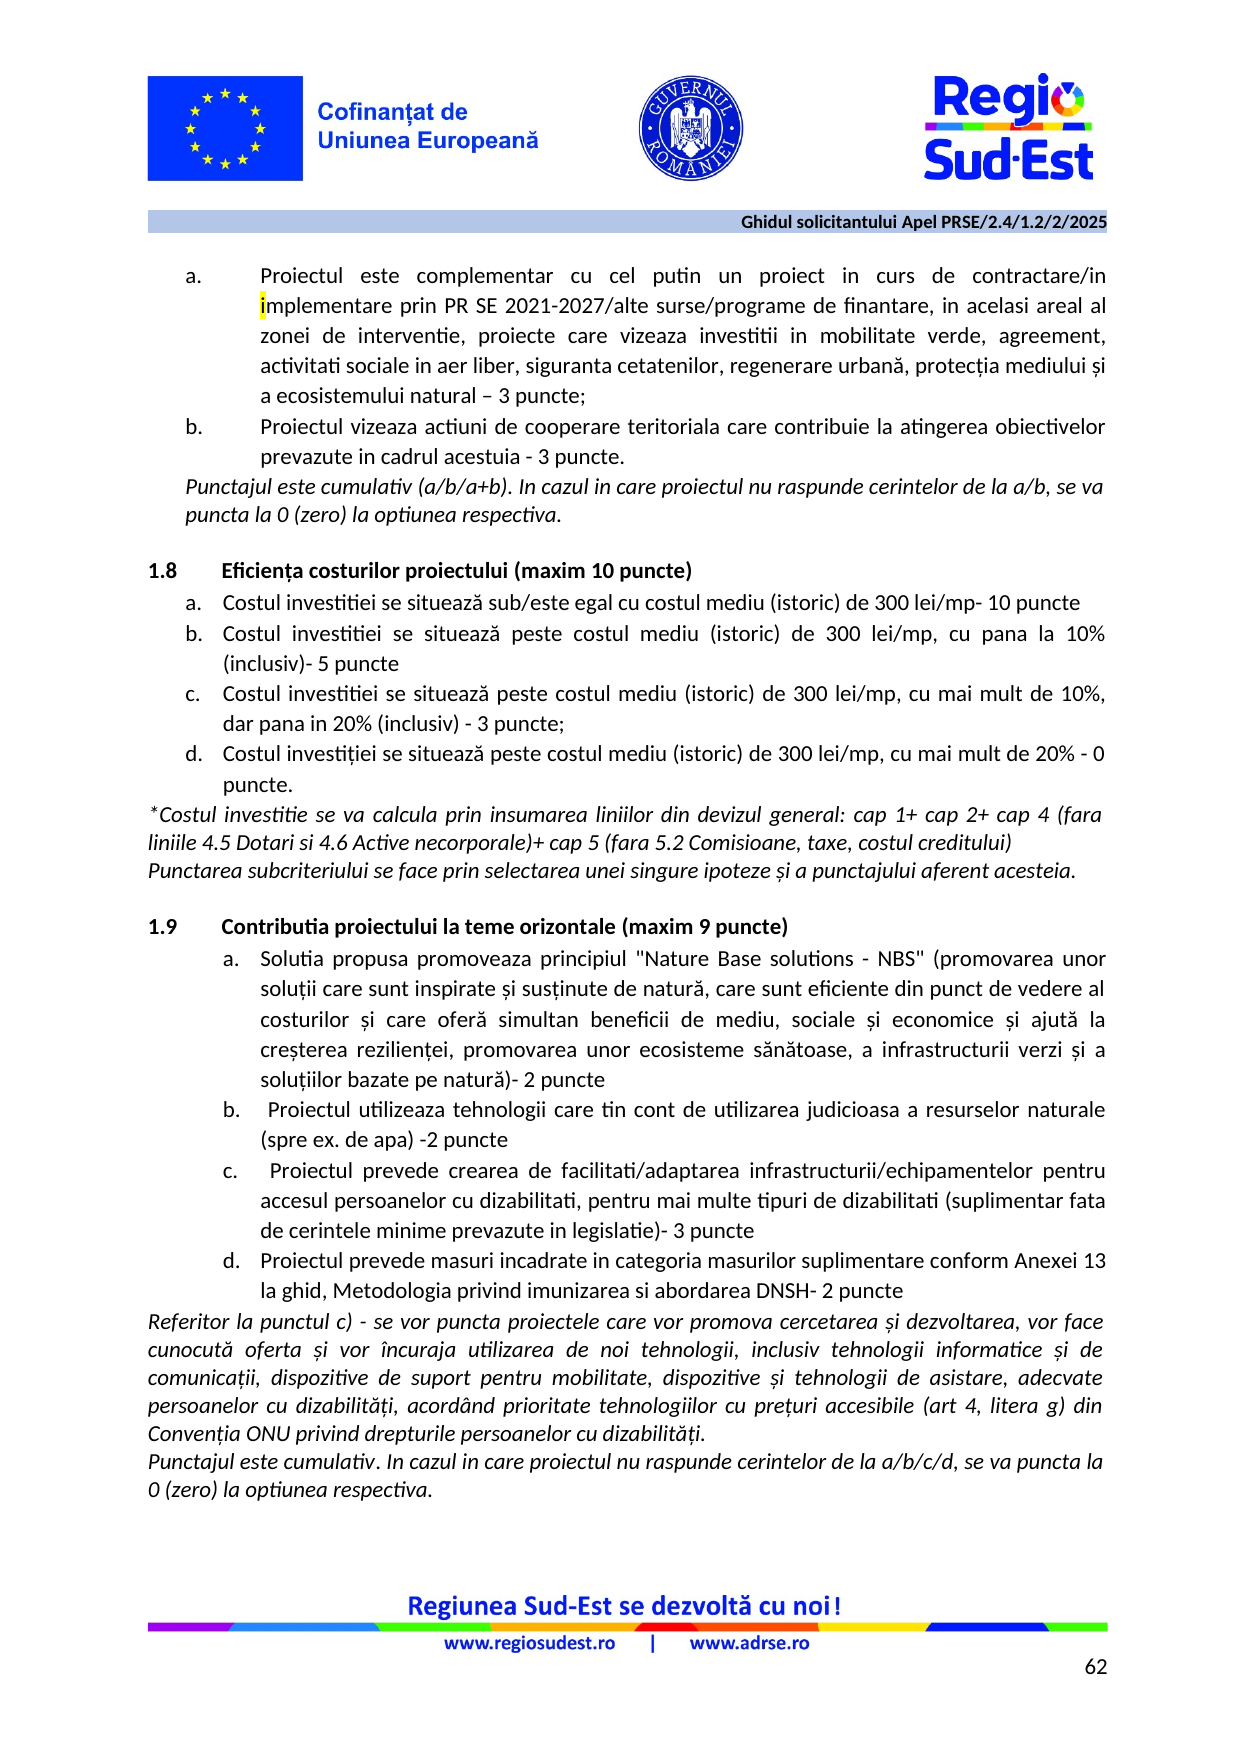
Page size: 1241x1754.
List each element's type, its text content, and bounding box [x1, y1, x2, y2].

list Proiectul utilizeaza tehnologii care tin cont de utilizarea judicioasa a resurselor naturale (spre ex. de apa) -2 puncte [223, 1095, 1107, 1153]
list Costul investitiei se situează peste costul mediu (istoric) de 300 lei/mp, cu pana la 10% (inclusiv)- 5 puncte [185, 619, 1107, 677]
text Referitor la punctul c) - se vor puncta proiectele care vor promova cercetarea și dezvoltarea, vor face cunocută oferta și vor încuraja utilizarea de noi tehnologii, inclusiv tehnologii informatice și de comunicații, dispozitive de suport pentru mobilitate, dispozitive și tehnologii de asistare, adecvate persoanelor cu dizabilități, acordând prioritate tehnologiilor cu prețuri accesibile (art 4, litera g) din Convenția ONU privind drepturile persoanelor cu dizabilități. [148, 1307, 1107, 1447]
text Punctajul este cumulativ (a/b/a+b). In cazul in care proiectul nu raspunde cerintelor de la a/b, se va puncta la 0 (zero) la optiunea respectiva. [185, 472, 1107, 528]
text *Costul investitie se va calcula prin insumarea liniilor din devizul general: cap 1+ cap 2+ cap 4 (fara liniile 4.5 Dotari si 4.6 Active necorporale)+ cap 5 (fara 5.2 Comisioane, taxe, costul creditului) [148, 800, 1107, 856]
list Costul investitiei se situează sub/este egal cu costul mediu (istoric) de 300 lei/mp- 10 puncte [185, 588, 1107, 617]
list Costul investiției se situează peste costul mediu (istoric) de 300 lei/mp, cu mai mult de 20% - 0 puncte. [185, 739, 1107, 798]
text Punctajul este cumulativ. In cazul in care proiectul nu raspunde cerintelor de la a/b/c/d, se va puncta la 0 (zero) la optiunea respectiva. [148, 1447, 1107, 1503]
list Proiectul este complementar cu cel putin un proiect in curs de contractare/in implementare prin PR SE 2021-2027/alte surse/programe de finantare, in acelasi areal al zonei de interventie, proiecte care vizeaza investitii in mobilitate verde, agreement, activitati sociale in aer liber, siguranta cetatenilor, regenerare urbană, protecția mediului și a ecosistemului natural – 3 puncte; [185, 261, 1107, 410]
picture [147, 73, 1093, 182]
list Costul investitiei se situează peste costul mediu (istoric) de 300 lei/mp, cu mai mult de 10%, dar pana in 20% (inclusiv) - 3 puncte; [185, 679, 1107, 737]
list Eficiența costurilor proiectului (maxim 10 puncte) [148, 556, 1107, 584]
list Proiectul prevede crearea de facilitati/adaptarea infrastructurii/echipamentelor pentru accesul persoanelor cu dizabilitati, pentru mai multe tipuri de dizabilitati (suplimentar fata de cerintele minime prevazute in legislatie)- 3 puncte [223, 1156, 1107, 1244]
list Proiectul vizeaza actiuni de cooperare teritoriala care contribuie la atingerea obiectivelor prevazute in cadrul acestuia - 3 puncte. [185, 412, 1107, 470]
list Contributia proiectului la teme orizontale (maxim 9 puncte) [148, 912, 1107, 940]
list Solutia propusa promoveaza principiul "Nature Base solutions - NBS" (promovarea unor soluții care sunt inspirate și susținute de natură, care sunt eficiente din punct de vedere al costurilor și care oferă simultan beneficii de mediu, sociale și economice și ajută la creșterea rezilienței, promovarea unor ecosisteme sănătoase, a infrastructurii verzi și a soluțiilor bazate pe natură)- 2 puncte [223, 944, 1107, 1093]
picture [147, 1595, 1108, 1653]
list Proiectul prevede masuri incadrate in categoria masurilor suplimentare conform Anexei 13 la ghid, Metodologia privind imunizarea si abordarea DNSH- 2 puncte [223, 1246, 1107, 1304]
text Punctarea subcriteriului se face prin selectarea unei singure ipoteze și a punctajului aferent acesteia. [148, 856, 1107, 884]
